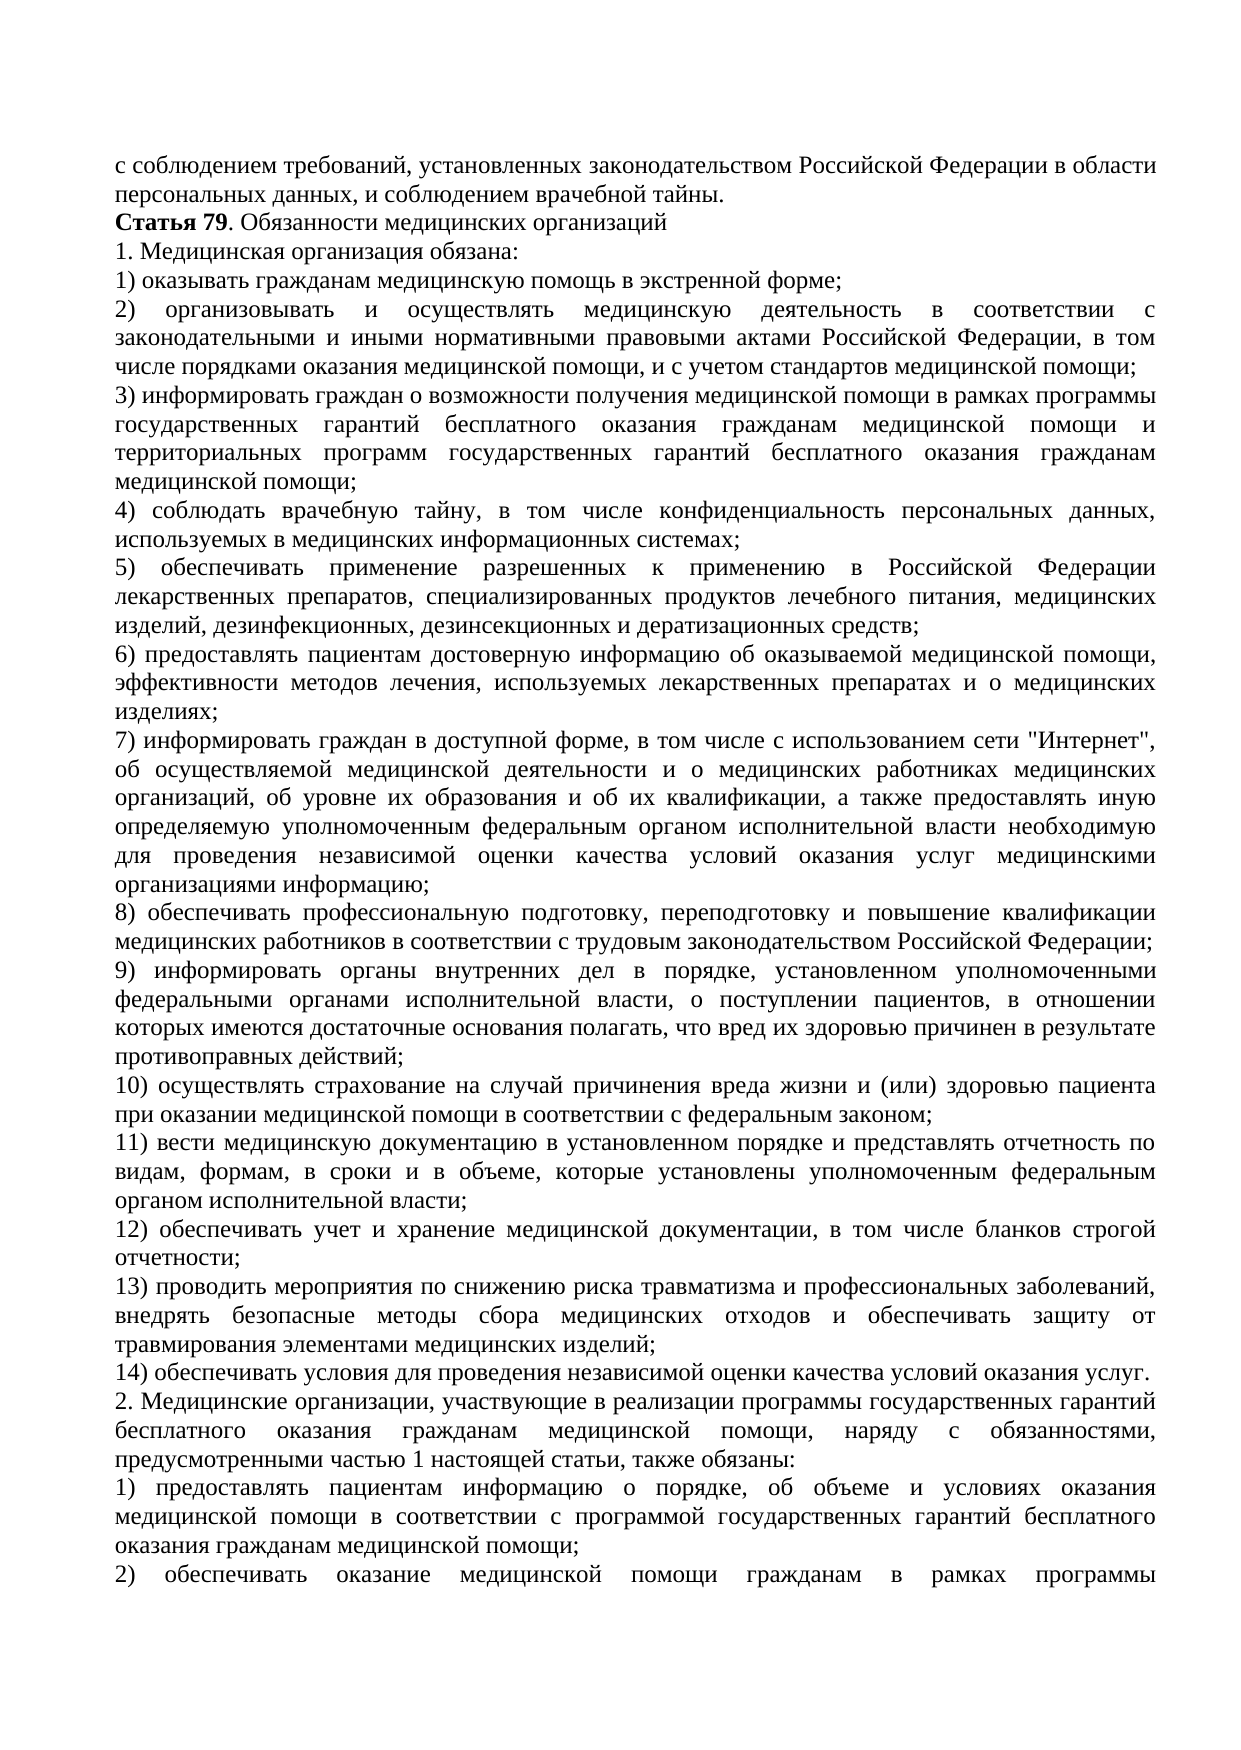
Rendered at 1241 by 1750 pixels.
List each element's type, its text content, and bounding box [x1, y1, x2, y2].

text 3) информировать граждан о возможности получения медицинской помощи в рамках программы государственных гарантий бесплатного оказания гражданам медицинской помощи и территориальных программ государственных гарантий бесплатного оказания гражданам медицинской помощи; [114, 380, 1157, 495]
text 11) вести медицинскую документацию в установленном порядке и представлять отчетность по видам, формам, в сроки и в объеме, которые установлены уполномоченным федеральным органом исполнительной власти; [114, 1127, 1157, 1214]
text 2. Медицинские организации, участвующие в реализации программы государственных гарантий бесплатного оказания гражданам медицинской помощи, наряду с обязанностями, предусмотренными частью 1 настоящей статьи, также обязаны: [114, 1386, 1157, 1472]
text 1. Медицинская организация обязана: [114, 236, 1157, 265]
text 5) обеспечивать применение разрешенных к применению в Российской Федерации лекарственных препаратов, специализированных продуктов лечебного питания, медицинских изделий, дезинфекционных, дезинсекционных и дератизационных средств; [114, 552, 1157, 639]
text 14) обеспечивать условия для проведения независимой оценки качества условий оказания услуг. [114, 1357, 1157, 1386]
text 2) организовывать и осуществлять медицинскую деятельность в соответствии с законодательными и иными нормативными правовыми актами Российской Федерации, в том числе порядками оказания медицинской помощи, и с учетом стандартов медицинской помощи; [114, 294, 1157, 380]
text 12) обеспечивать учет и хранение медицинской документации, в том числе бланков строгой отчетности; [114, 1214, 1157, 1271]
text 13) проводить мероприятия по снижению риска травматизма и профессиональных заболеваний, внедрять безопасные методы сбора медицинских отходов и обеспечивать защиту от травмирования элементами медицинских изделий; [114, 1271, 1157, 1357]
text 10) осуществлять страхование на случай причинения вреда жизни и (или) здоровью пациента при оказании медицинской помощи в соответствии с федеральным законом; [114, 1070, 1157, 1127]
text 9) информировать органы внутренних дел в порядке, установленном уполномоченными федеральными органами исполнительной власти, о поступлении пациентов, в отношении которых имеются достаточные основания полагать, что вред их здоровью причинен в результате противоправных действий; [114, 955, 1157, 1070]
text 7) информировать граждан в доступной форме, в том числе с использованием сети "Интернет", об осуществляемой медицинской деятельности и о медицинских работниках медицинских организаций, об уровне их образования и об их квалификации, а также предоставлять иную определяемую уполномоченным федеральным органом исполнительной власти необходимую для проведения независимой оценки качества условий оказания услуг медицинскими организациями информацию; [114, 725, 1157, 897]
text 8) обеспечивать профессиональную подготовку, переподготовку и повышение квалификации медицинских работников в соответствии с трудовым законодательством Российской Федерации; [114, 897, 1157, 955]
text 6) предоставлять пациентам достоверную информацию об оказываемой медицинской помощи, эффективности методов лечения, используемых лекарственных препаратах и о медицинских изделиях; [114, 639, 1157, 725]
text 4) соблюдать врачебную тайну, в том числе конфиденциальность персональных данных, используемых в медицинских информационных системах; [114, 495, 1157, 552]
text 1) оказывать гражданам медицинскую помощь в экстренной форме; [114, 265, 1157, 294]
text 1) предоставлять пациентам информацию о порядке, об объеме и условиях оказания медицинской помощи в соответствии с программой государственных гарантий бесплатного оказания гражданам медицинской помощи; [114, 1472, 1157, 1559]
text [114, 150, 1157, 207]
text Статья 79. Обязанности медицинских организаций [114, 207, 1157, 236]
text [114, 1559, 1157, 1587]
